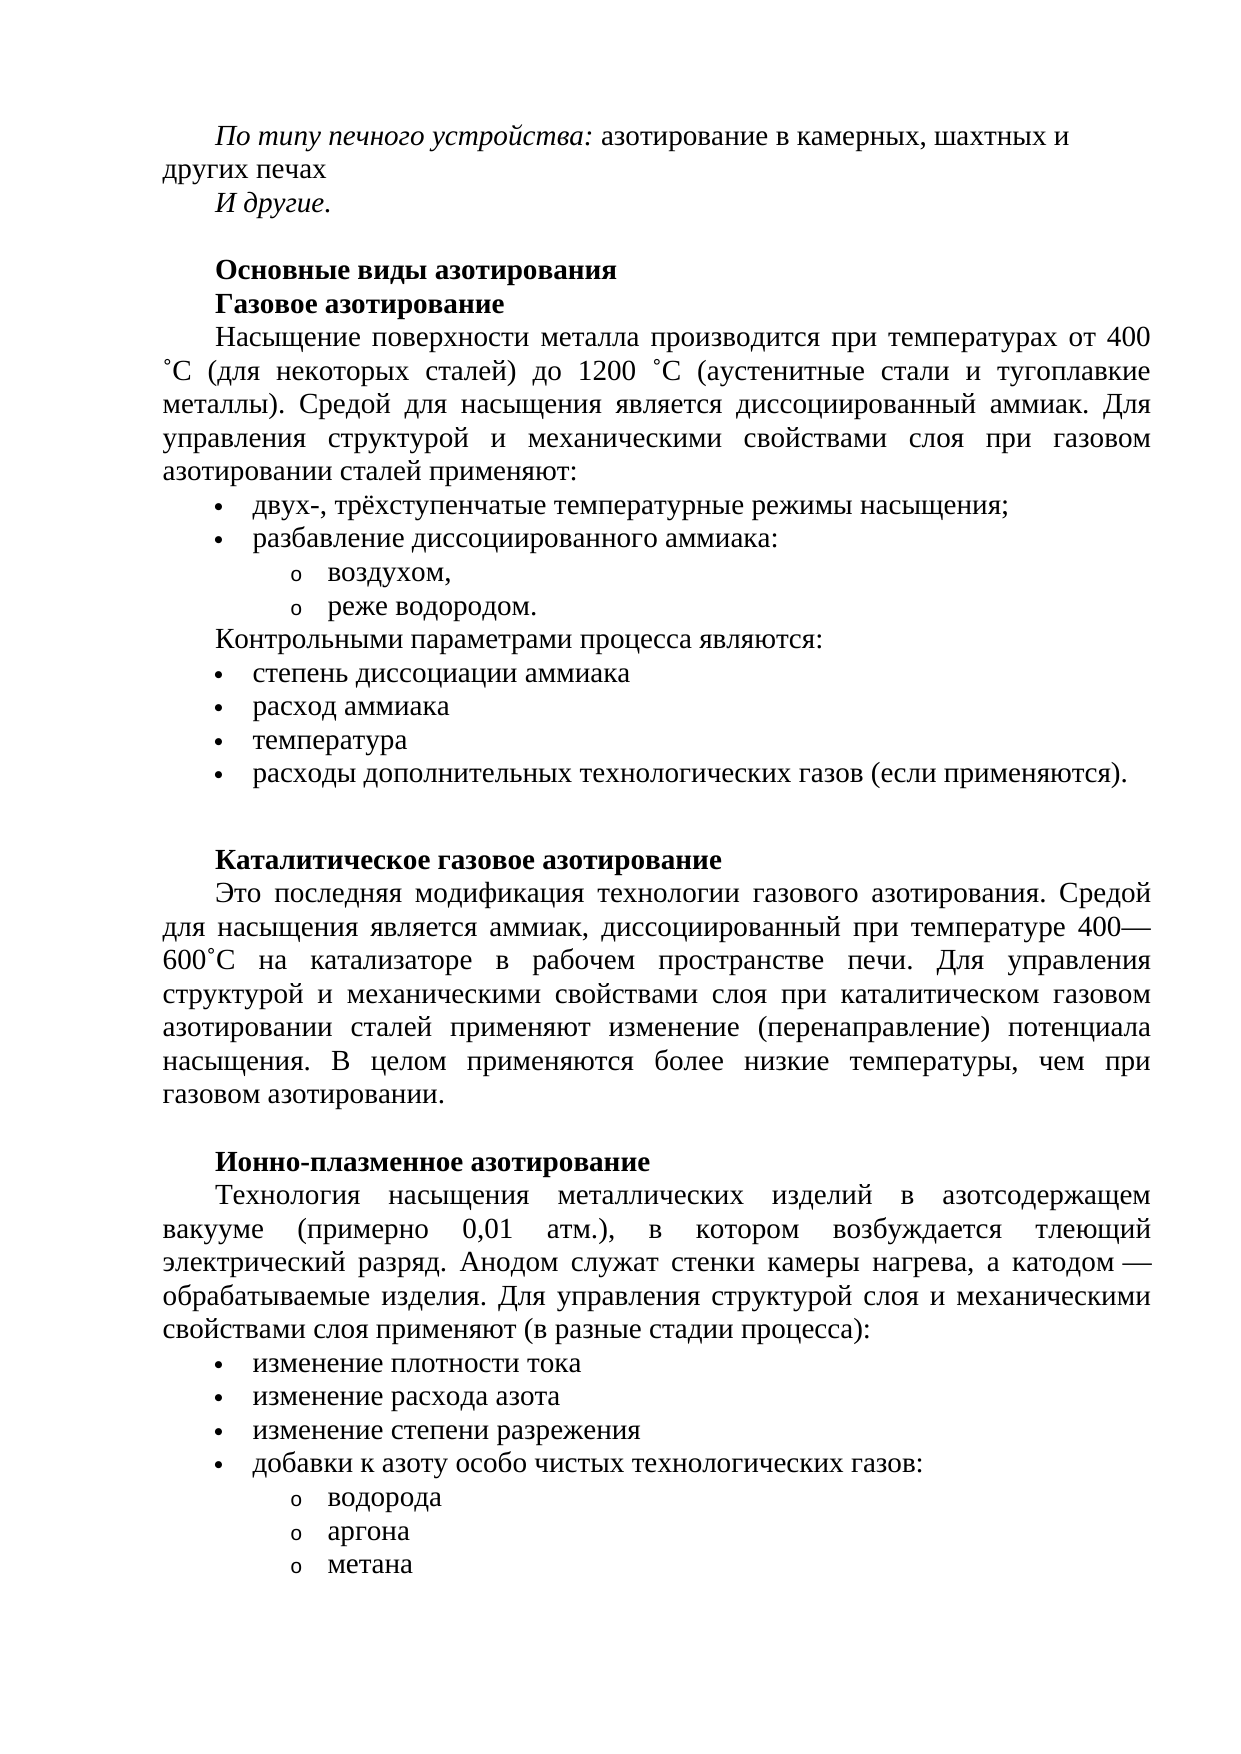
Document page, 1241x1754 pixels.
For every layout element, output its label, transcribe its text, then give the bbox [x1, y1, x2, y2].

list Основные виды азотирования [162, 252, 1152, 286]
list воздухом, [290, 554, 1152, 588]
list степень диссоциации аммиака [215, 655, 1152, 688]
list Насыщение поверхности металла производится при температурах от 400 ˚С (для некоторых сталей) до 1200 ˚С (аустенитные стали и тугоплавкие металлы). Средой для насыщения является диссоциированный аммиак. Для управления структурой и механическими свойствами слоя при газовом азотировании сталей применяют: [162, 319, 1152, 487]
list И другие. [162, 185, 1152, 219]
list расходы дополнительных технологических газов (если применяются). [215, 755, 1152, 789]
list двух-, трёхступенчатые температурные режимы насыщения; [215, 487, 1152, 521]
list Контрольными параметрами процесса являются: [162, 621, 1152, 655]
list расход аммиака [215, 688, 1152, 722]
list реже водородом. [290, 588, 1152, 621]
list изменение степени разрежения [215, 1412, 1152, 1446]
list Ионно-плазменное азотирование [162, 1144, 1152, 1177]
list Технология насыщения металлических изделий в азотсодержащем вакууме (примерно 0,01 атм.), в котором возбуждается тлеющий электрический разряд. Анодом служат стенки камеры нагрева, а катодом — обрабатываемые изделия. Для управления структурой слоя и механическими свойствами слоя применяют (в разные стадии процесса): [162, 1177, 1152, 1345]
list Это последняя модификация технологии газового азотирования. Средой для насыщения является аммиак, диссоциированный при температуре 400—600˚С на катализаторе в рабочем пространстве печи. Для управления структурой и механическими свойствами слоя при каталитическом газовом азотировании сталей применяют изменение (перенаправление) потенциала насыщения. В целом применяются более низкие температуры, чем при газовом азотировании. [162, 875, 1152, 1110]
list Газовое азотирование [162, 286, 1152, 319]
list аргона [290, 1513, 1152, 1546]
list температура [215, 722, 1152, 755]
list изменение расхода азота [215, 1378, 1152, 1412]
list добавки к азоту особо чистых технологических газов: [215, 1446, 1152, 1479]
list Каталитическое газовое азотирование [162, 842, 1152, 875]
list водорода [290, 1479, 1152, 1513]
list метана [290, 1546, 1152, 1580]
list разбавление диссоциированного аммиака: [215, 521, 1152, 554]
list изменение плотности тока [215, 1345, 1152, 1378]
list По типу печного устройства: азотирование в камерных, шахтных и других печах [162, 118, 1152, 185]
